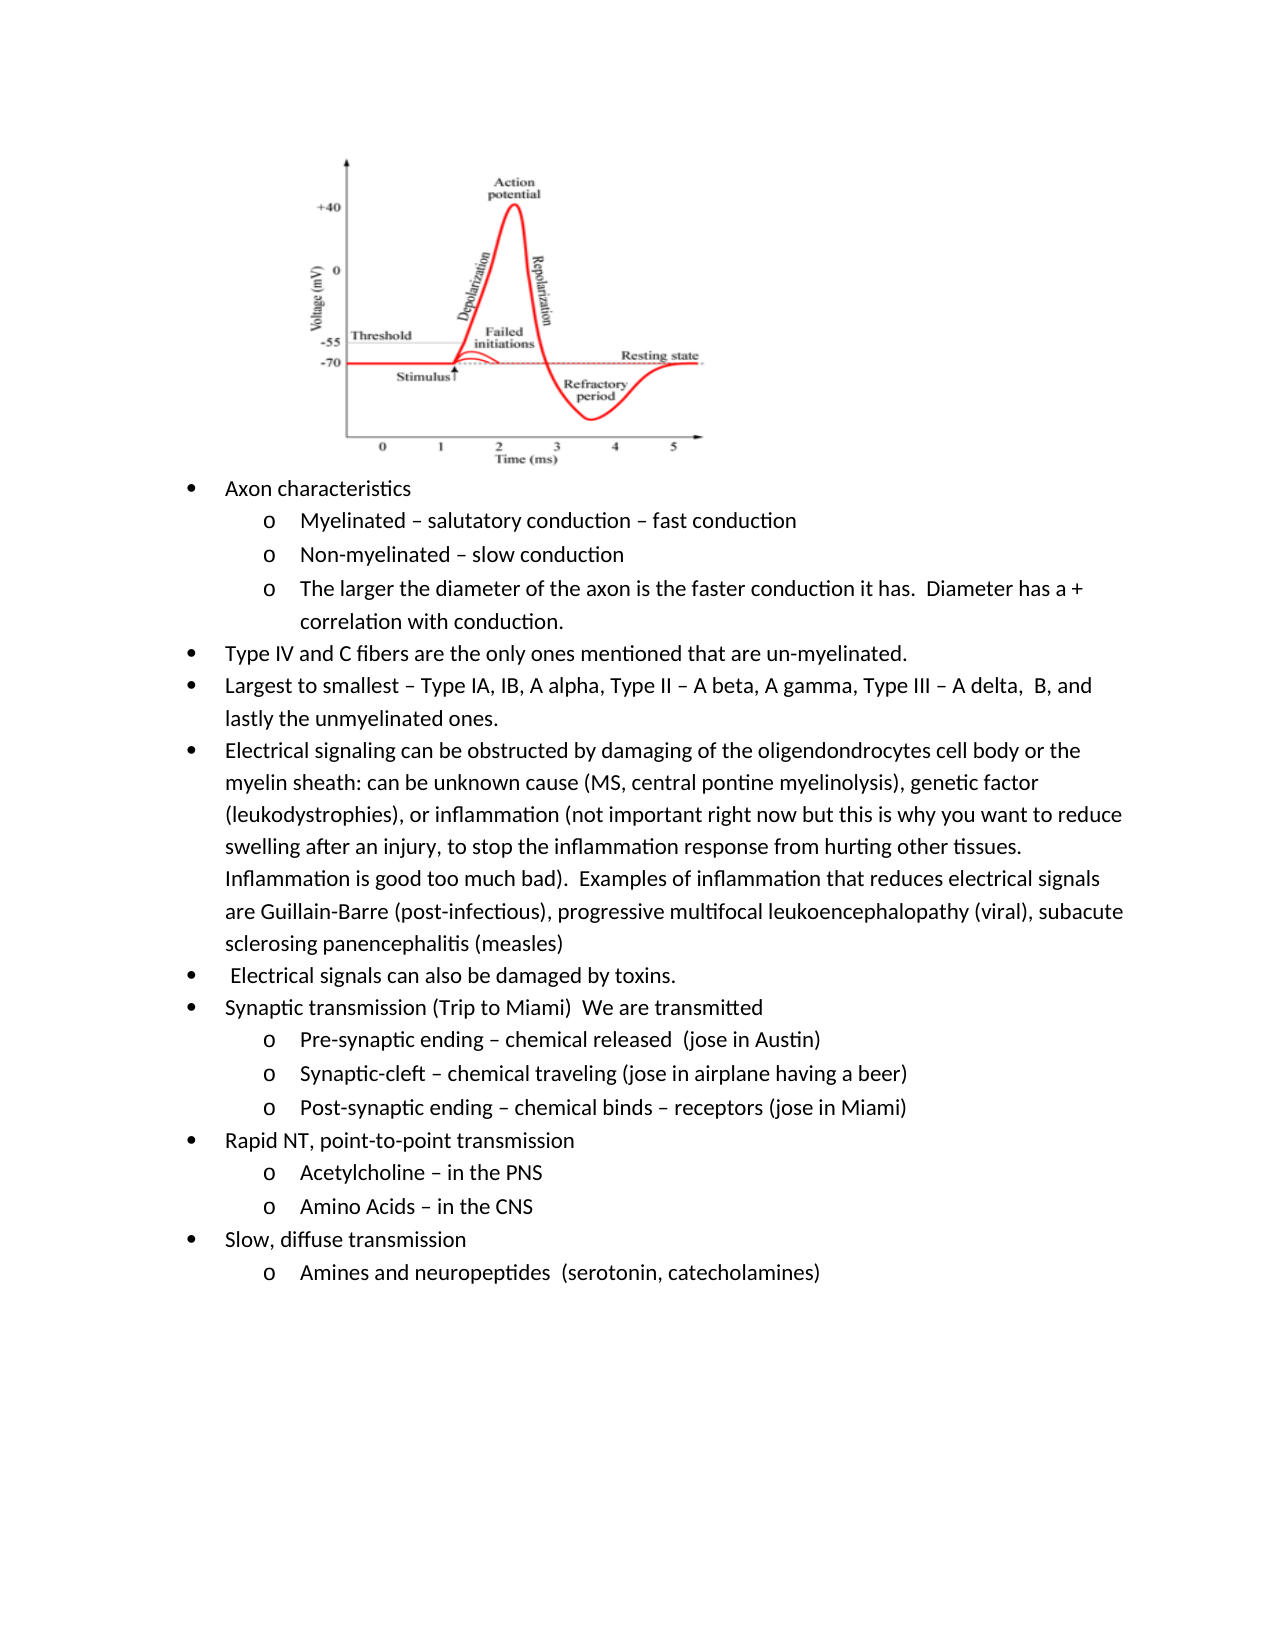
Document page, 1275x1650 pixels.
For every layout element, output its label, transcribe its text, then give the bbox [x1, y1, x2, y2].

list Myelinated – salutatory conduction – fast conduction [262, 507, 1125, 536]
list Axon characteristics [187, 474, 1125, 502]
list Synaptic transmission (Trip to Miami) We are transmitted [187, 993, 1125, 1021]
list Largest to smallest – Type IA, IB, A alpha, Type II – A beta, A gamma, Type III – A delta, B, and lastly the unmyelinated ones. [187, 671, 1125, 732]
list Pre-synaptic ending – chemical released (jose in Austin) [262, 1026, 1125, 1055]
list Electrical signaling can be obstructed by damaging of the oligendondrocytes cell body or the myelin sheath: can be unknown cause (MS, central pontine myelinolysis), genetic factor (leukodystrophies), or inflammation (not important right now but this is why you want to reduce swelling after an injury, to stop the inflammation response from hurting other tissues. Inflammation is good too much bad). Examples of inflammation that reduces electrical signals are Guillain-Barre (post-infectious), progressive multifocal leukoencephalopathy (viral), subacute sclerosing panencephalitis (measles) [187, 736, 1125, 957]
list Amino Acids – in the CNS [262, 1192, 1125, 1221]
list Acetylcholine – in the PNS [262, 1158, 1125, 1187]
picture [300, 150, 713, 471]
list Electrical signals can also be damaged by toxins. [187, 961, 1125, 989]
list Post-synaptic ending – chemical binds – receptors (jose in Miami) [262, 1093, 1125, 1122]
list Non-myelinated – slow conduction [262, 540, 1125, 569]
list Slow, diffuse transmission [187, 1225, 1125, 1253]
list Amines and neuropeptides (serotonin, catecholamines) [262, 1258, 1125, 1287]
list Rapid NT, point-to-point transmission [187, 1126, 1125, 1154]
list Synaptic-cleft – chemical traveling (jose in airplane having a beer) [262, 1059, 1125, 1088]
list Type IV and C fibers are the only ones mentioned that are un-myelinated. [187, 639, 1125, 667]
list The larger the diameter of the axon is the faster conduction it has. Diameter has a + correlation with conduction. [262, 574, 1125, 635]
